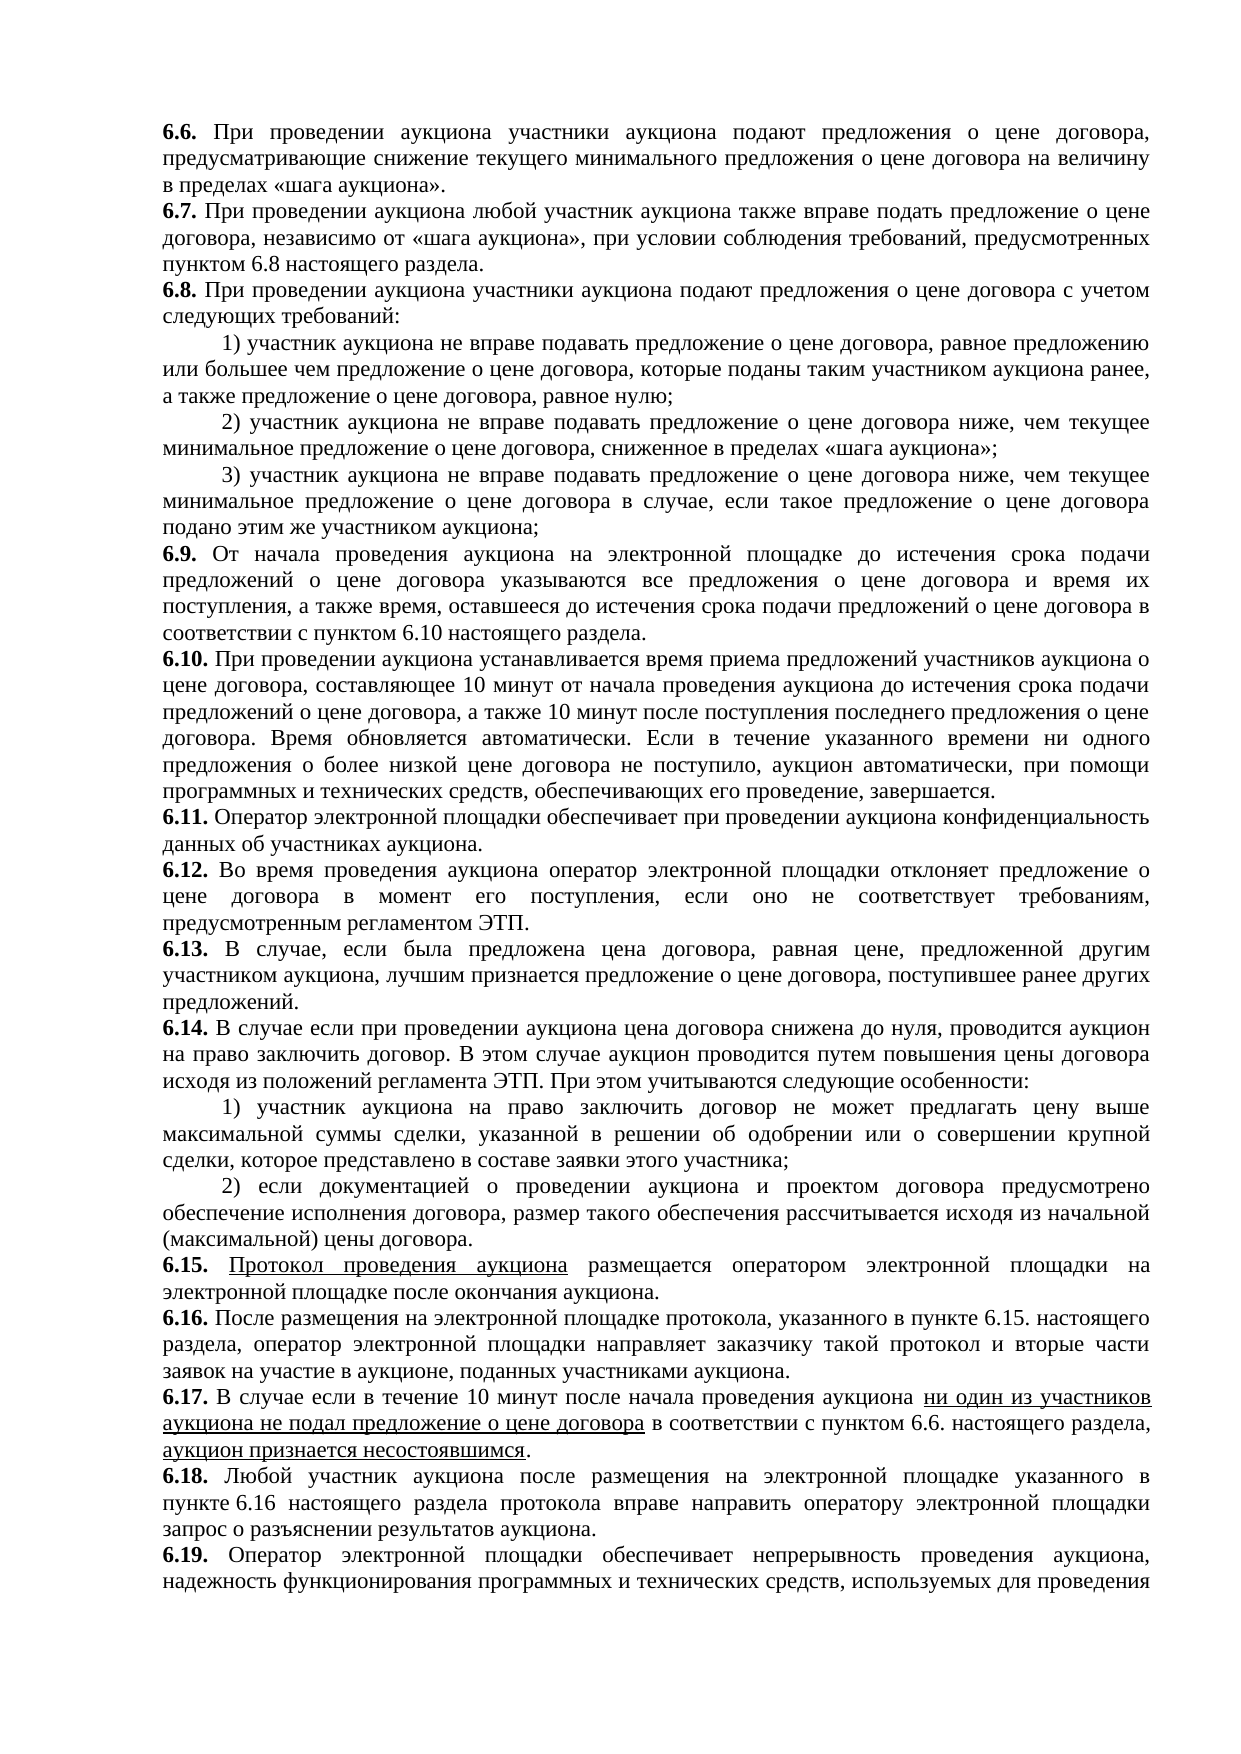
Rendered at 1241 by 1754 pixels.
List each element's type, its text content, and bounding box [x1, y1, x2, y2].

text 6.16. После размещения на электронной площадке протокола, указанного в пункте 6.15. настоящего раздела, оператор электронной площадки направляет заказчику такой протокол и вторые части заявок на участие в аукционе, поданных участниками аукциона. [162, 1304, 1152, 1383]
text 6.10. При проведении аукциона устанавливается время приема предложений участников аукциона о цене договора, составляющее 10 минут от начала проведения аукциона до истечения срока подачи предложений о цене договора, а также 10 минут после поступления последнего предложения о цене договора. Время обновляется автоматически. Если в течение указанного времени ни одного предложения о более низкой цене договора не поступило, аукцион автоматически, при помощи программных и технических средств, обеспечивающих его проведение, завершается. [162, 645, 1152, 803]
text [162, 1541, 1152, 1594]
text 1) участник аукциона не вправе подавать предложение о цене договора, равное предложению или большее чем предложение о цене договора, которые поданы таким участником аукциона ранее, а также предложение о цене договора, равное нулю; [162, 329, 1152, 408]
text 6.8. При проведении аукциона участники аукциона подают предложения о цене договора с учетом следующих требований: [162, 276, 1152, 329]
text 6.7. При проведении аукциона любой участник аукциона также вправе подать предложение о цене договора, независимо от «шага аукциона», при условии соблюдения требований, предусмотренных пунктом 6.8 настоящего раздела. [162, 197, 1152, 276]
text 6.6. При проведении аукциона участники аукциона подают предложения о цене договора, предусматривающие снижение текущего минимального предложения о цене договора на величину в пределах «шага аукциона». [162, 118, 1152, 197]
text 6.17. В случае если в течение 10 минут после начала проведения аукциона ни один из участников аукциона не подал предложение о цене договора в соответствии с пунктом 6.6. настоящего раздела, аукцион признается несостоявшимся. [162, 1383, 1152, 1462]
text 6.11. Оператор электронной площадки обеспечивает при проведении аукциона конфиденциальность данных об участниках аукциона. [162, 803, 1152, 856]
text 6.13. В случае, если была предложена цена договора, равная цене, предложенной другим участником аукциона, лучшим признается предложение о цене договора, поступившее ранее других предложений. [162, 935, 1152, 1014]
text 6.14. В случае если при проведении аукциона цена договора снижена до нуля, проводится аукцион на право заключить договор. В этом случае аукцион проводится путем повышения цены договора исходя из положений регламента ЭТП. При этом учитываются следующие особенности: [162, 1014, 1152, 1093]
text 2) если документацией о проведении аукциона и проектом договора предусмотрено обеспечение исполнения договора, размер такого обеспечения рассчитывается исходя из начальной (максимальной) цены договора. [162, 1172, 1152, 1251]
text 3) участник аукциона не вправе подавать предложение о цене договора ниже, чем текущее минимальное предложение о цене договора в случае, если такое предложение о цене договора подано этим же участником аукциона; [162, 461, 1152, 540]
text 6.9. От начала проведения аукциона на электронной площадке до истечения срока подачи предложений о цене договора указываются все предложения о цене договора и время их поступления, а также время, оставшееся до истечения срока подачи предложений о цене договора в соответствии с пунктом 6.10 настоящего раздела. [162, 540, 1152, 645]
text 6.15. Протокол проведения аукциона размещается оператором электронной площадки на электронной площадке после окончания аукциона. [162, 1251, 1152, 1304]
text 2) участник аукциона не вправе подавать предложение о цене договора ниже, чем текущее минимальное предложение о цене договора, сниженное в пределах «шага аукциона»; [162, 408, 1152, 461]
text 6.12. Во время проведения аукциона оператор электронной площадки отклоняет предложение о цене договора в момент его поступления, если оно не соответствует требованиям, предусмотренным регламентом ЭТП. [162, 856, 1152, 935]
text 1) участник аукциона на право заключить договор не может предлагать цену выше максимальной суммы сделки, указанной в решении об одобрении или о совершении крупной сделки, которое представлено в составе заявки этого участника; [162, 1093, 1152, 1172]
text 6.18. Любой участник аукциона после размещения на электронной площадке указанного в пункте 6.16 настоящего раздела протокола вправе направить оператору электронной площадки запрос о разъяснении результатов аукциона. [162, 1462, 1152, 1541]
